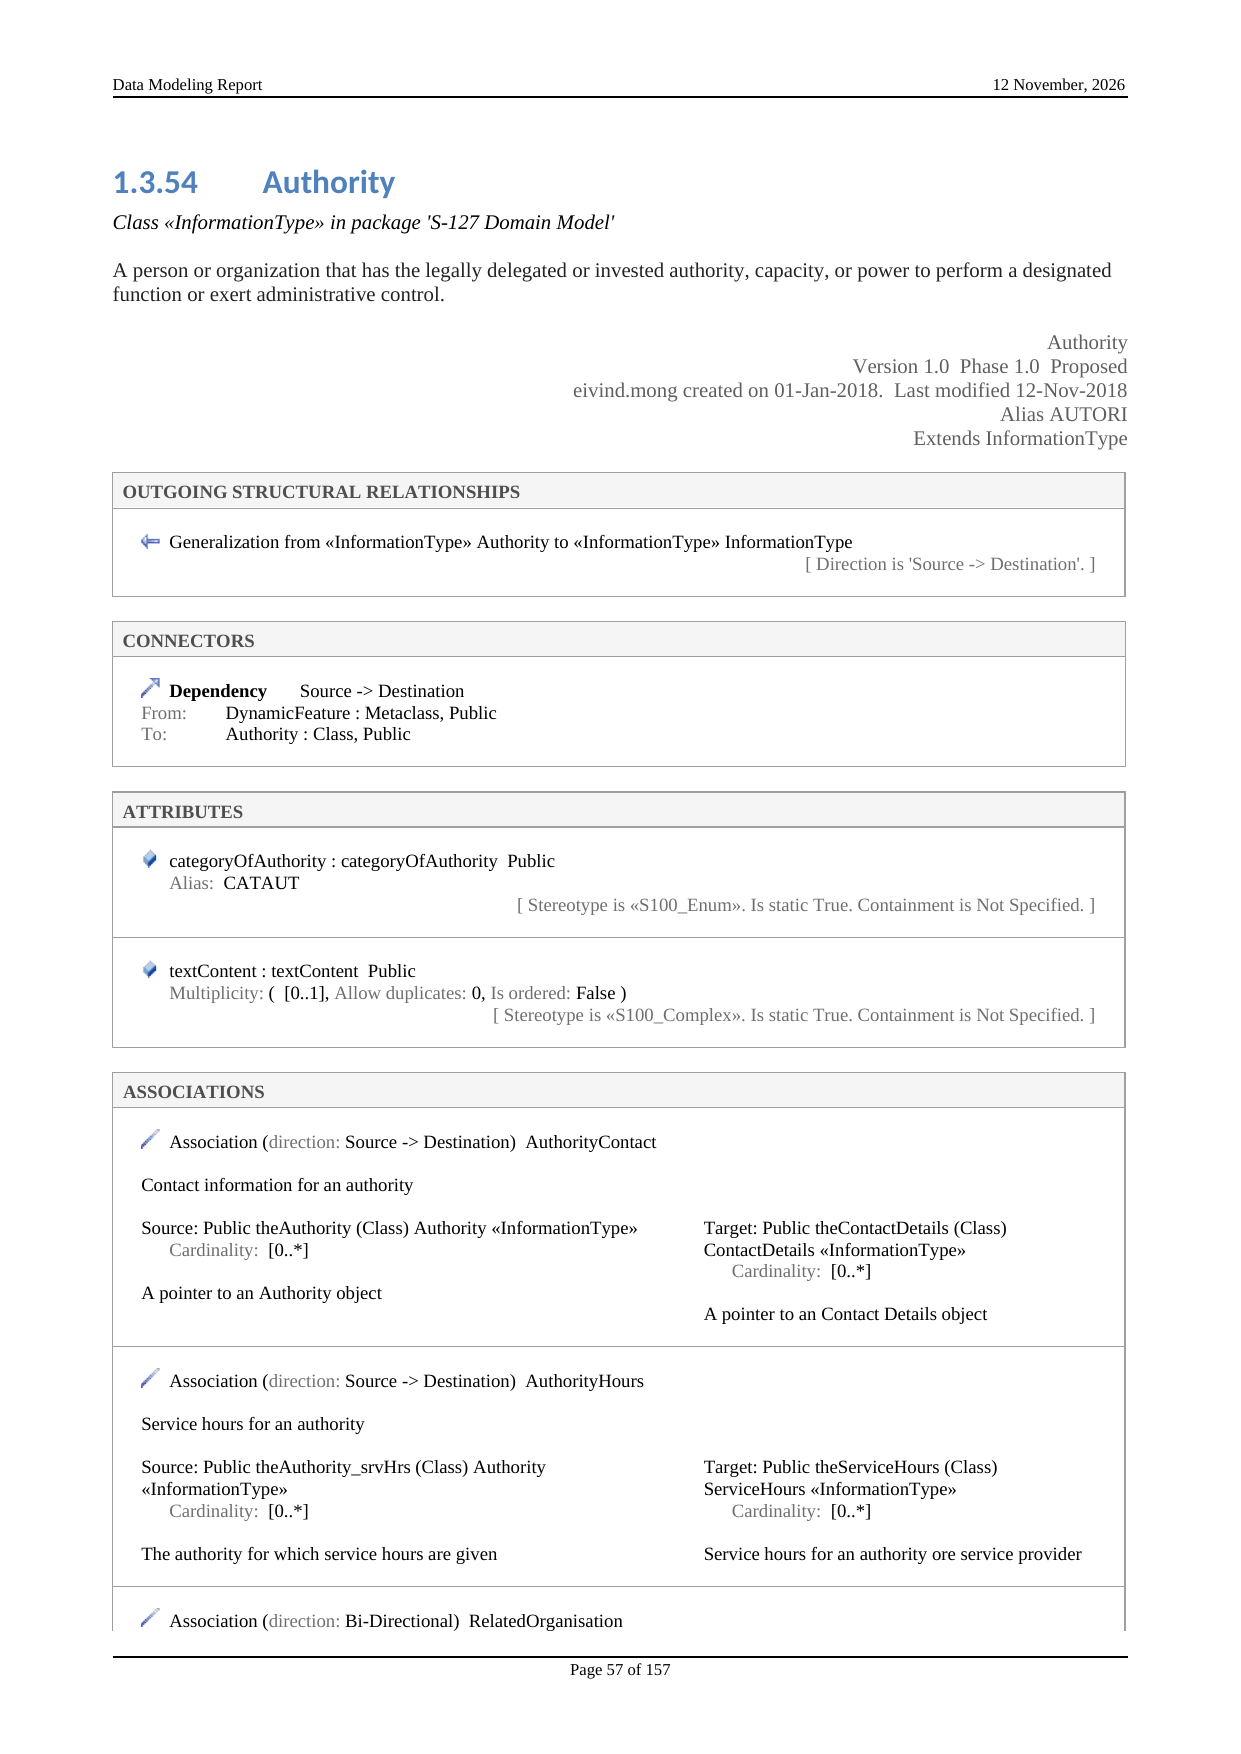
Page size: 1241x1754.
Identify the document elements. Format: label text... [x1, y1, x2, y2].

table_cell Target: Public theServiceHours (Class) ServiceHours «InformationType» Cardinality: [0..*] Service hours for an authority ore service provider [675, 1456, 1124, 1586]
picture [141, 1608, 160, 1627]
text A person or organization that has the legally delegated or invested authority, capacity, or power to perform a designated function or exert administrative control. [112, 258, 1128, 306]
text Extends InformationType [112, 426, 1128, 450]
table_cell Generalization from «InformationType» Authority to «InformationType» InformationType [ Direction is 'Source -> Destination'. ] [113, 509, 1124, 596]
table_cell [113, 1587, 1124, 1631]
table_header CONNECTORS [113, 622, 1125, 656]
subtitle Authority [112, 161, 1128, 201]
text Authority [112, 330, 1128, 354]
table_header ASSOCIATIONS [113, 1073, 1124, 1107]
table_cell Dependency Source -> Destination From: DynamicFeature : Metaclass, Public To: Authority : Class, Public [113, 657, 1125, 766]
table_cell Source: Public theAuthority (Class) Authority «InformationType» Cardinality: [0..*] A pointer to an Authority object [113, 1217, 675, 1346]
picture [141, 959, 160, 978]
picture [141, 1129, 160, 1149]
text eivind.mong created on 01-Jan-2018. Last modified 12-Nov-2018 [112, 378, 1128, 402]
picture [141, 678, 160, 698]
table_header OUTGOING STRUCTURAL RELATIONSHIPS [113, 473, 1124, 507]
picture [141, 849, 160, 868]
text Class «InformationType» in package 'S-127 Domain Model' [112, 210, 1128, 234]
table_cell Association (direction: Source -> Destination) AuthorityContact Contact information for an authority [113, 1108, 1124, 1217]
text Version 1.0 Phase 1.0 Proposed [112, 354, 1128, 378]
table_cell Association (direction: Source -> Destination) AuthorityHours Service hours for an authority [113, 1347, 1124, 1456]
table_cell textContent : textContent Public Multiplicity: ( [0..1], Allow duplicates: 0, Is ordered: False ) [ Stereotype is «S100_Complex». Is static True. Containment is Not Specified. ] [113, 938, 1124, 1047]
picture [141, 1368, 160, 1388]
picture [141, 530, 160, 549]
text Alias AUTORI [112, 402, 1128, 426]
table_header ATTRIBUTES [113, 793, 1124, 826]
table_cell Target: Public theContactDetails (Class) ContactDetails «InformationType» Cardinality: [0..*] A pointer to an Contact Details object [675, 1217, 1124, 1346]
table_cell Source: Public theAuthority_srvHrs (Class) Authority «InformationType» Cardinality: [0..*] The authority for which service hours are given [113, 1456, 675, 1586]
table_cell categoryOfAuthority : categoryOfAuthority Public Alias: CATAUT [ Stereotype is «S100_Enum». Is static True. Containment is Not Specified. ] [113, 828, 1124, 937]
